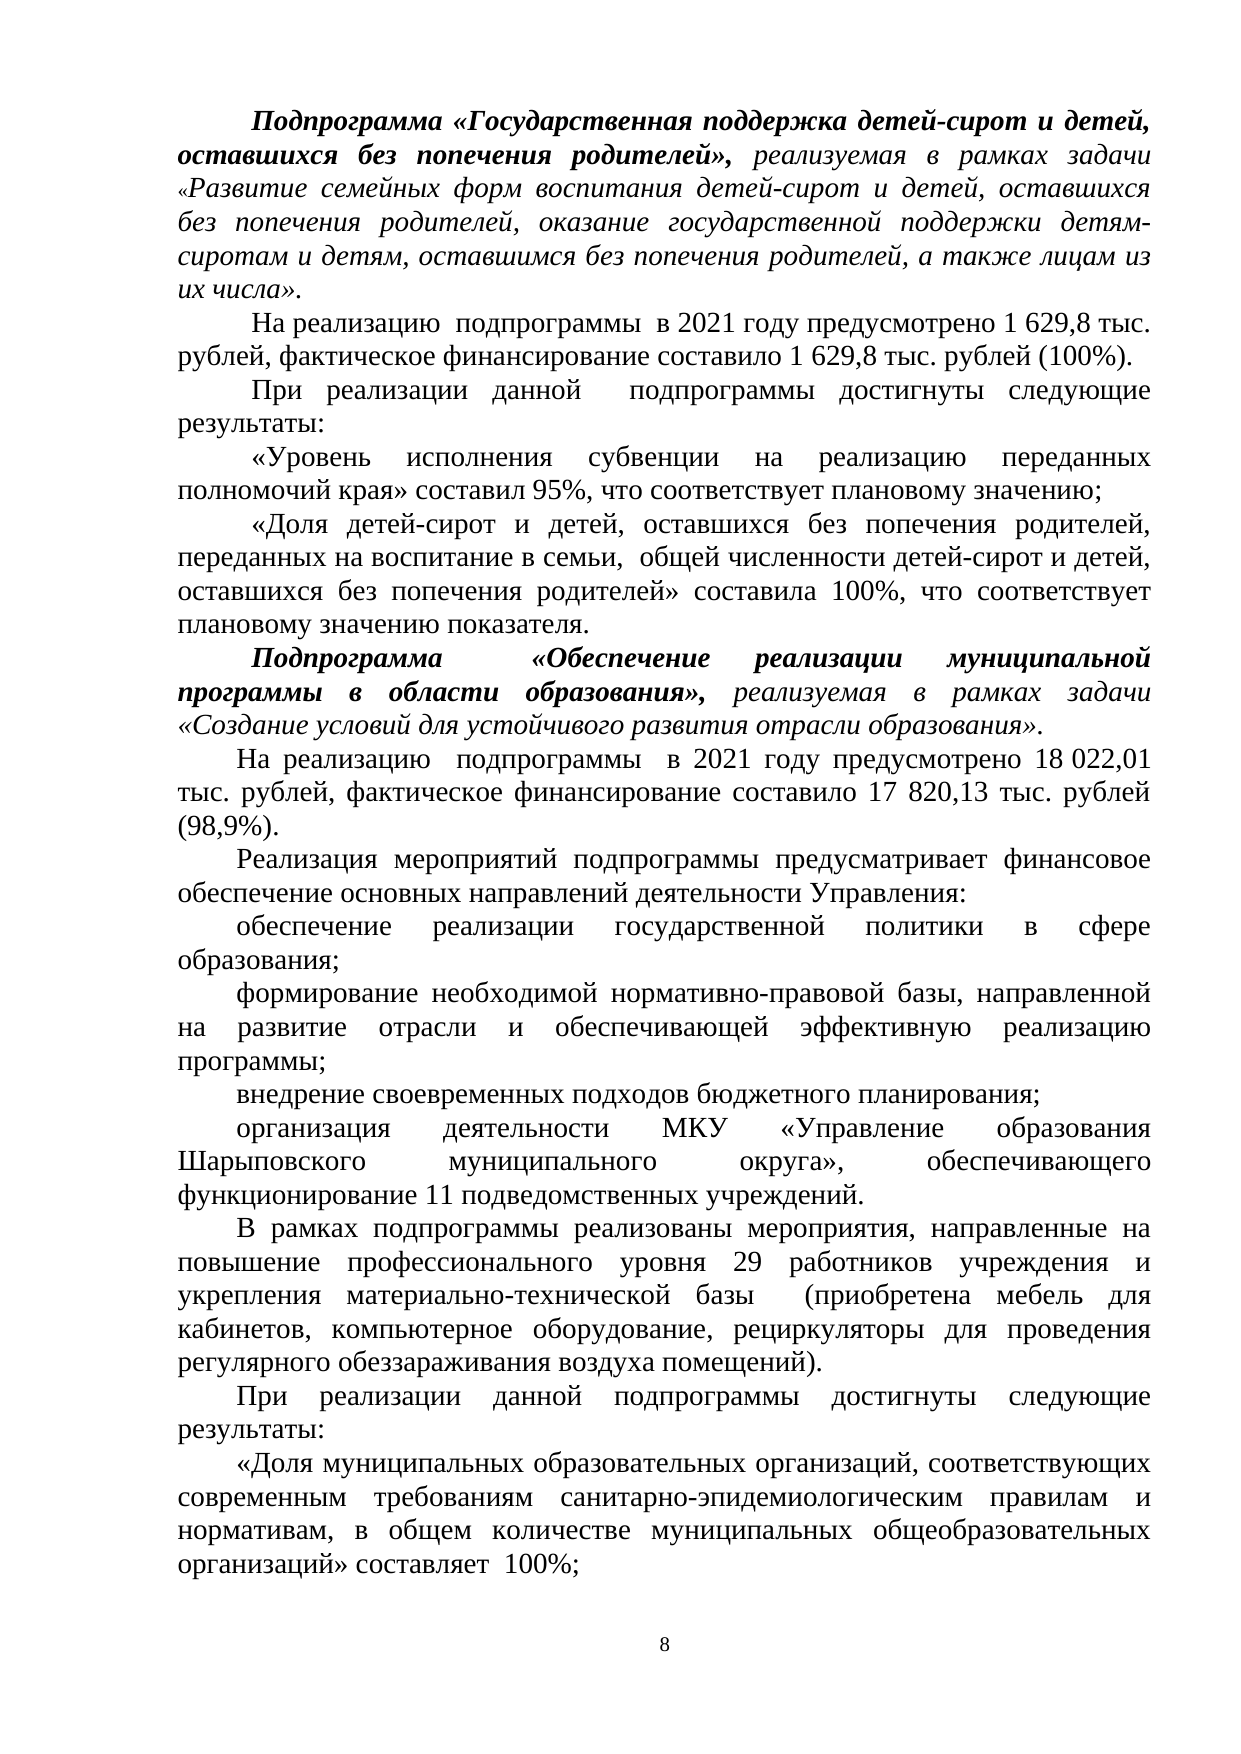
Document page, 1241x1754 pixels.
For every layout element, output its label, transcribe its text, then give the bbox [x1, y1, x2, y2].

text На реализацию подпрограммы в 2021 году предусмотрено 1 629,8 тыс. рублей, фактическое финансирование составило 1 629,8 тыс. рублей (100%). [177, 305, 1152, 372]
text внедрение своевременных подходов бюджетного планирования; [177, 1076, 1152, 1110]
text обеспечение реализации государственной политики в сфере образования; [177, 908, 1152, 976]
text На реализацию подпрограммы в 2021 году предусмотрено 18 022,01 тыс. рублей, фактическое финансирование составило 17 820,13 тыс. рублей (98,9%). [177, 741, 1152, 841]
text «Доля муниципальных образовательных организаций, соответствующих современным требованиям санитарно-эпидемиологическим правилам и нормативам, в общем количестве муниципальных общеобразовательных организаций» составляет 100%; [177, 1445, 1152, 1579]
text организация деятельности МКУ «Управление образования Шарыповского муниципального округа», обеспечивающего функционирование 11 подведомственных учреждений. [177, 1110, 1152, 1210]
text Подпрограмма «Государственная поддержка детей-сирот и детей, оставшихся без попечения родителей», реализуемая в рамках задачи «Развитие семейных форм воспитания детей-сирот и детей, оставшихся без попечения родителей, оказание государственной поддержки детям-сиротам и детям, оставшимся без попечения родителей, а также лицам из их числа». [177, 103, 1152, 305]
text Подпрограмма «Обеспечение реализации муниципальной программы в области образования», реализуемая в рамках задачи «Создание условий для устойчивого развития отрасли образования». [177, 640, 1152, 741]
text В рамках подпрограммы реализованы мероприятия, направленные на повышение профессионального уровня 29 работников учреждения и укрепления материально-технической базы (приобретена мебель для кабинетов, компьютерное оборудование, рециркуляторы для проведения регулярного обеззараживания воздуха помещений). [177, 1210, 1152, 1378]
text При реализации данной подпрограммы достигнуты следующие результаты: [177, 372, 1152, 439]
text Реализация мероприятий подпрограммы предусматривает финансовое обеспечение основных направлений деятельности Управления: [177, 841, 1152, 908]
text «Доля детей-сирот и детей, оставшихся без попечения родителей, переданных на воспитание в семьи, общей численности детей-сирот и детей, оставшихся без попечения родителей» составила 100%, что соответствует плановому значению показателя. [177, 506, 1152, 640]
text формирование необходимой нормативно-правовой базы, направленной на развитие отрасли и обеспечивающей эффективную реализацию программы; [177, 976, 1152, 1076]
text «Уровень исполнения субвенции на реализацию переданных полномочий края» составил 95%, что соответствует плановому значению; [177, 439, 1152, 506]
text При реализации данной подпрограммы достигнуты следующие результаты: [177, 1378, 1152, 1445]
